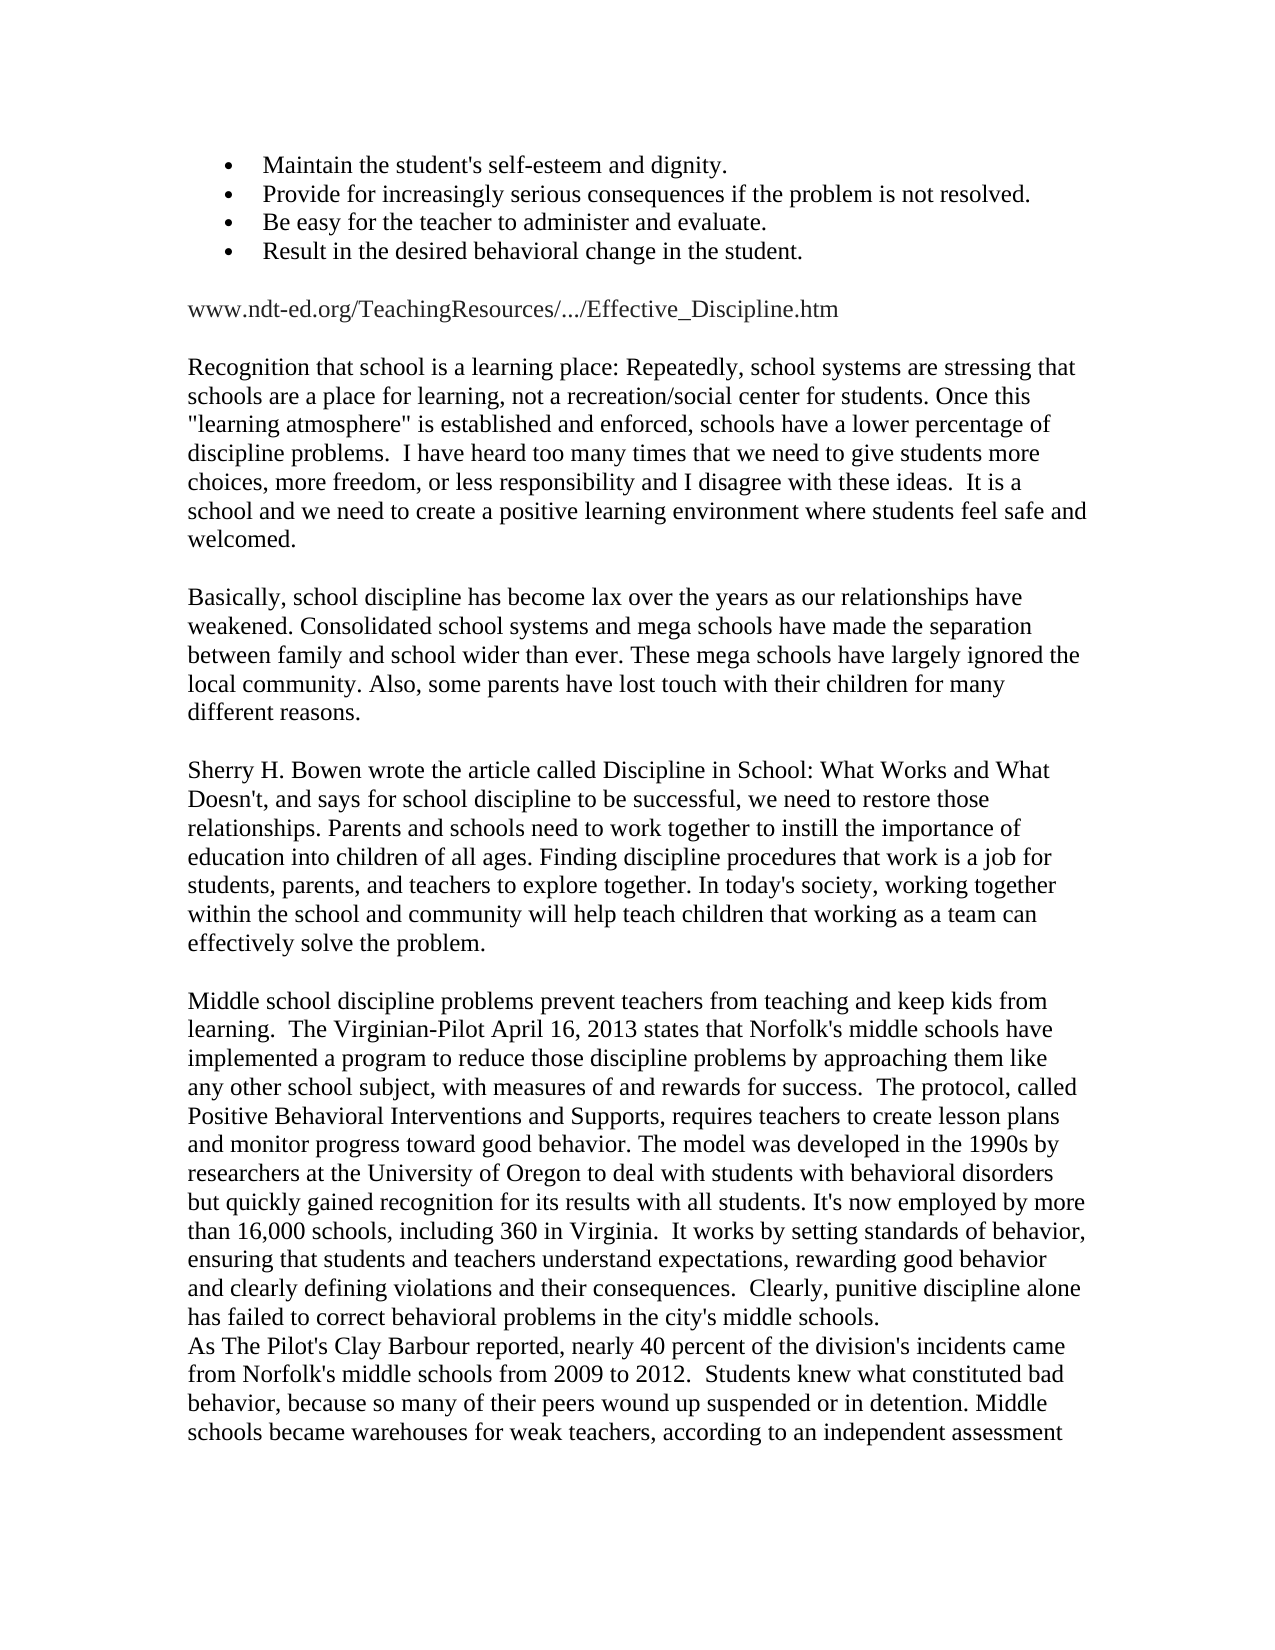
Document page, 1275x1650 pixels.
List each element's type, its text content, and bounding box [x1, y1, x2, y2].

text Recognition that school is a learning place: Repeatedly, school systems are stressing that schools are a place for learning, not a recreation/social center for students. Once this "learning atmosphere" is established and enforced, schools have a lower percentage of discipline problems. I have heard too many times that we need to give students more choices, more freedom, or less responsibility and I disagree with these ideas. It is a school and we need to create a positive learning environment where students feel safe and welcomed. [187, 352, 1087, 553]
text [187, 1331, 1087, 1446]
text Sherry H. Bowen wrote the article called Discipline in School: What Works and What Doesn't, and says for school discipline to be successful, we need to restore those relationships. Parents and schools need to work together to instill the importance of education into children of all ages. Finding discipline procedures that work is a job for students, parents, and teachers to explore together. In today's society, working together within the school and community will help teach children that working as a team can effectively solve the problem. [187, 755, 1087, 957]
text www.ndt-ed.org/TeachingResources/.../Effective_Discipline.htm‎ [187, 294, 1087, 323]
text Basically, school discipline has become lax over the years as our relationships have weakened. Consolidated school systems and mega schools have made the separation between family and school wider than ever. These mega schools have largely ignored the local community. Also, some parents have lost touch with their children for many different reasons. [187, 582, 1087, 726]
list Result in the desired behavioral change in the student. [225, 236, 1087, 265]
list Maintain the student's self-esteem and dignity. [225, 150, 1087, 179]
list Be easy for the teacher to administer and evaluate. [225, 207, 1087, 236]
list Provide for increasingly serious consequences if the problem is not resolved. [225, 179, 1087, 207]
text Middle school discipline problems prevent teachers from teaching and keep kids from learning. The Virginian-Pilot April 16, 2013 states that Norfolk's middle schools have implemented a program to reduce those discipline problems by approaching them like any other school subject, with measures of and rewards for success. The protocol, called Positive Behavioral Interventions and Supports, requires teachers to create lesson plans and monitor progress toward good behavior. The model was developed in the 1990s by researchers at the University of Oregon to deal with students with behavioral disorders but quickly gained recognition for its results with all students. It's now employed by more than 16,000 schools, including 360 in Virginia. It works by setting standards of behavior, ensuring that students and teachers understand expectations, rewarding good behavior and clearly defining violations and their consequences. Clearly, punitive discipline alone has failed to correct behavioral problems in the city's middle schools. [187, 986, 1087, 1331]
